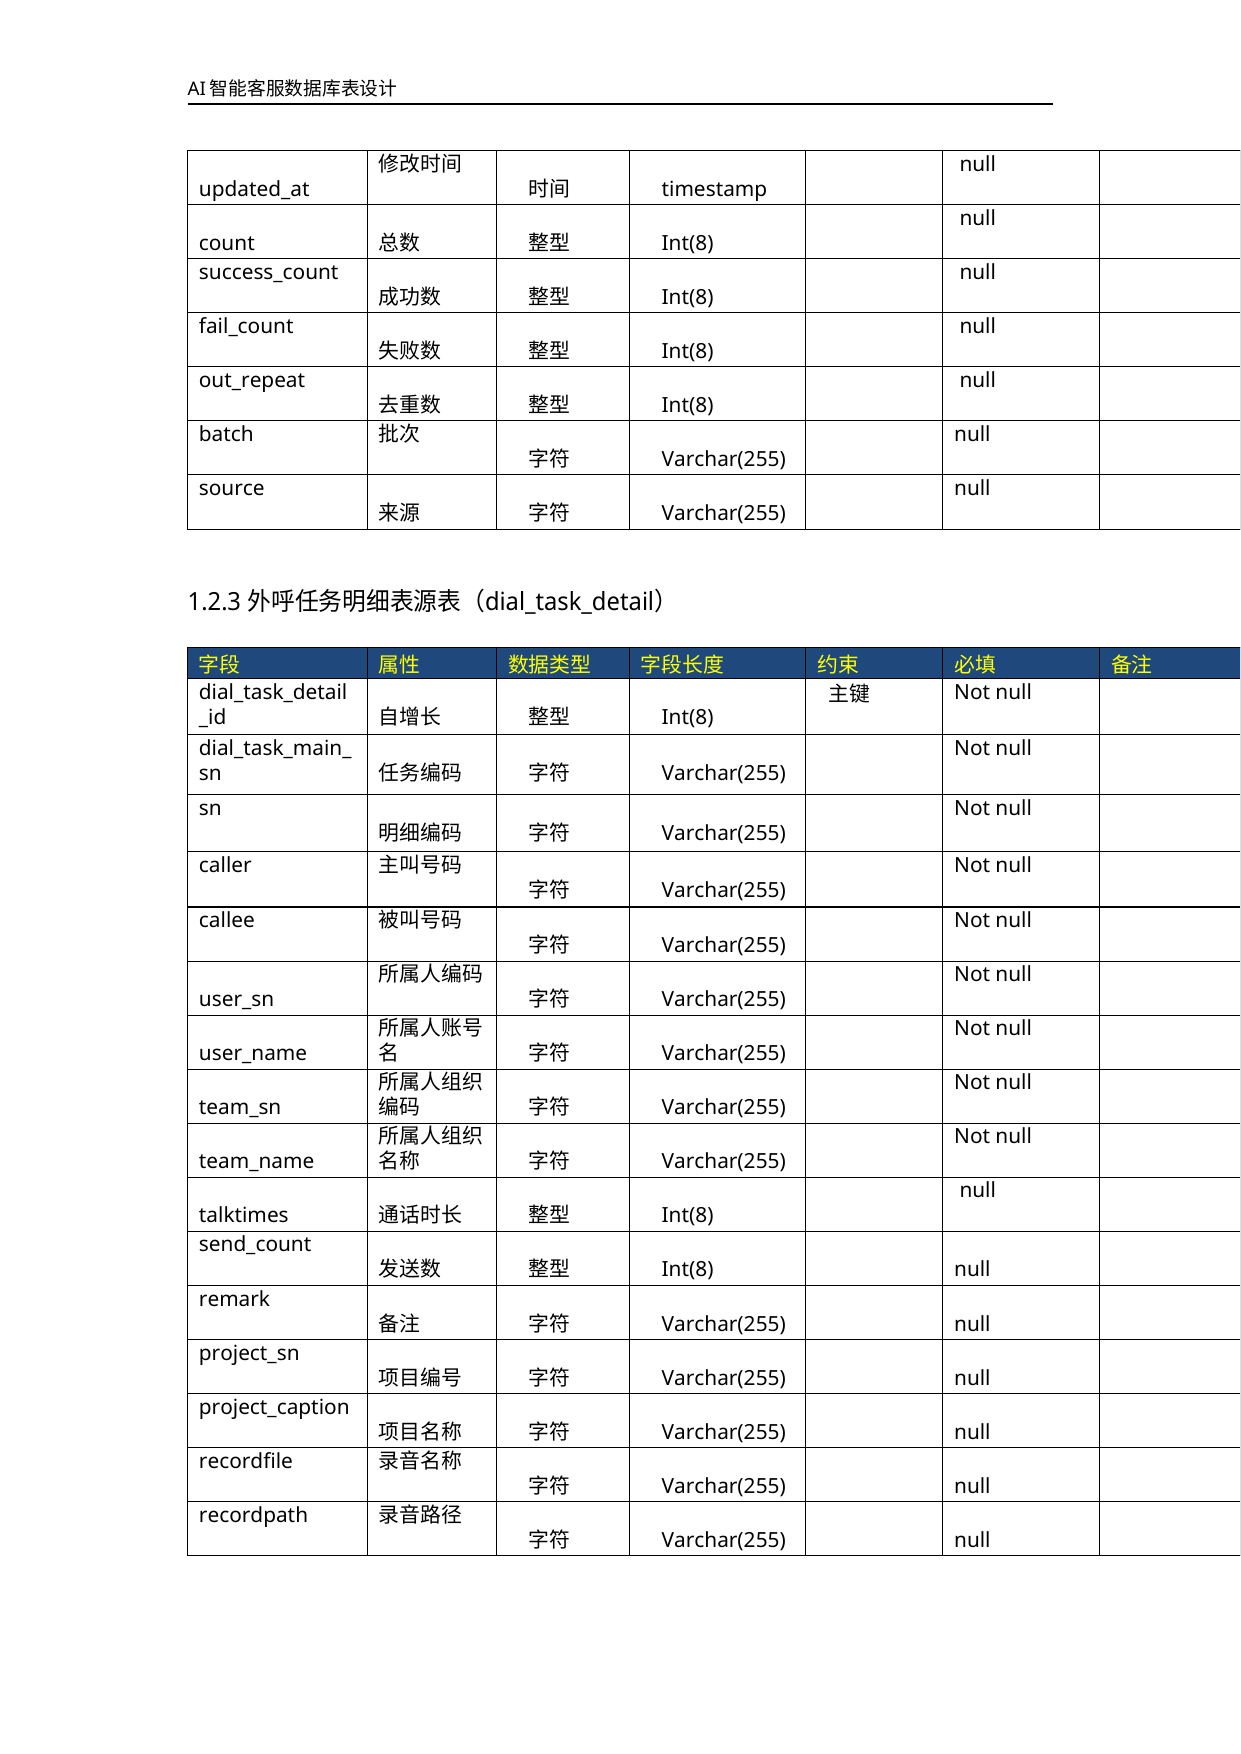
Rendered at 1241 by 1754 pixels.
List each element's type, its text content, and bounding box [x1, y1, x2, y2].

table_cell null [943, 1178, 1099, 1231]
table_cell null [943, 367, 1099, 420]
table_cell Varchar(255) [630, 421, 805, 474]
table_cell 整型 [497, 1178, 629, 1231]
table_cell null [943, 1502, 1099, 1555]
table_cell Varchar(255) [630, 1340, 805, 1393]
table_cell 字符 [497, 421, 629, 474]
table_header 字段长度 [630, 648, 805, 678]
table_cell 字符 [497, 1124, 629, 1177]
table_cell [806, 1016, 942, 1069]
table_cell out_repeat [188, 367, 367, 420]
table_cell Varchar(255) [630, 1016, 805, 1069]
table_cell [1100, 151, 1240, 204]
table_cell [1100, 795, 1240, 851]
table_cell Varchar(255) [630, 795, 805, 851]
table_cell batch [188, 421, 367, 474]
table_cell 自增长 [368, 679, 496, 734]
table_cell 字符 [497, 962, 629, 1014]
table_cell null [943, 1286, 1099, 1339]
table_cell 批次 [368, 421, 496, 474]
table_cell user_sn [188, 962, 367, 1014]
table_cell [1100, 852, 1240, 906]
table_header 字段 [188, 648, 367, 678]
table_cell null [943, 259, 1099, 312]
table_cell 字符 [497, 908, 629, 961]
table_cell [1100, 1124, 1240, 1177]
table_cell 字符 [497, 735, 629, 794]
table_cell [806, 1124, 942, 1177]
table_cell 字符 [497, 1394, 629, 1447]
table_cell Not null [943, 795, 1099, 851]
table_cell [1100, 421, 1240, 474]
table_cell [806, 1286, 942, 1339]
table_header 必填 [943, 648, 1099, 678]
table_cell 发送数 [368, 1232, 496, 1285]
table_cell Varchar(255) [630, 735, 805, 794]
table_cell [1100, 1340, 1240, 1393]
table_cell Not null [943, 852, 1099, 906]
table_cell [806, 367, 942, 420]
table_cell caller [188, 852, 367, 906]
table_cell null [943, 1448, 1099, 1501]
table_cell 失败数 [368, 313, 496, 366]
table_cell 明细编码 [368, 795, 496, 851]
table_cell 总数 [368, 205, 496, 258]
table_cell [806, 962, 942, 1014]
table_cell [1100, 367, 1240, 420]
table_cell Int(8) [630, 1232, 805, 1285]
table_cell [1100, 1502, 1240, 1555]
table_cell [806, 1448, 942, 1501]
table_cell Varchar(255) [630, 852, 805, 906]
table_cell [1100, 735, 1240, 794]
table_cell Varchar(255) [630, 475, 805, 528]
table_header 数据类型 [497, 648, 629, 678]
table_cell [1100, 1178, 1240, 1231]
table_cell [806, 1340, 942, 1393]
table_cell 被叫号码 [368, 908, 496, 961]
table_cell null [943, 1232, 1099, 1285]
table_cell 字符 [497, 1070, 629, 1123]
table_cell 字符 [497, 1340, 629, 1393]
table_cell 所属人编码 [368, 962, 496, 1014]
table_cell recordfile [188, 1448, 367, 1501]
table_cell dial_task_detail_id [188, 679, 367, 734]
table_cell [1100, 475, 1240, 528]
table_cell 所属人账号名 [368, 1016, 496, 1069]
table_cell remark [188, 1286, 367, 1339]
table_cell [806, 735, 942, 794]
table_cell callee [188, 908, 367, 961]
table_cell null [943, 205, 1099, 258]
table_cell [806, 205, 942, 258]
table_cell Not null [943, 1016, 1099, 1069]
table_cell updated_at [188, 151, 367, 204]
table_cell [806, 1178, 942, 1231]
table_cell Varchar(255) [630, 1448, 805, 1501]
table_cell sn [188, 795, 367, 851]
table_cell Int(8) [630, 205, 805, 258]
table_cell 录音路径 [368, 1502, 496, 1555]
table_cell [1100, 962, 1240, 1014]
table_cell [1100, 679, 1240, 734]
table_cell Not null [943, 962, 1099, 1014]
table_cell 字符 [497, 1016, 629, 1069]
table_cell [806, 475, 942, 528]
table_cell 项目编号 [368, 1340, 496, 1393]
table_cell 任务编码 [368, 735, 496, 794]
table_cell Varchar(255) [630, 1502, 805, 1555]
table_cell 成功数 [368, 259, 496, 312]
table_cell Not null [943, 1070, 1099, 1123]
table_cell team_sn [188, 1070, 367, 1123]
table_cell timestamp [630, 151, 805, 204]
table_cell Varchar(255) [630, 908, 805, 961]
table_cell [806, 795, 942, 851]
table_cell 主叫号码 [368, 852, 496, 906]
table_cell null [943, 313, 1099, 366]
table_cell [1100, 205, 1240, 258]
table_cell [1100, 908, 1240, 961]
table_cell [806, 421, 942, 474]
table_cell talktimes [188, 1178, 367, 1231]
table_cell null [943, 421, 1099, 474]
table_cell Varchar(255) [630, 1286, 805, 1339]
table_cell 主键 [806, 679, 942, 734]
table_cell 整型 [497, 679, 629, 734]
table_cell [806, 1070, 942, 1123]
table_cell [806, 1232, 942, 1285]
subtitle 1.2.3 外呼任务明细表源表（dial_task_detail） [187, 581, 1053, 618]
table_header 备注 [1100, 648, 1240, 678]
table_cell Not null [943, 908, 1099, 961]
table_cell [1100, 1232, 1240, 1285]
table_cell 通话时长 [368, 1178, 496, 1231]
table_cell count [188, 205, 367, 258]
table_cell 整型 [497, 367, 629, 420]
table_cell [806, 313, 942, 366]
table_cell 修改时间 [368, 151, 496, 204]
table_cell 字符 [497, 1502, 629, 1555]
table_cell 项目名称 [368, 1394, 496, 1447]
table_cell 录音名称 [368, 1448, 496, 1501]
table_cell Not null [943, 679, 1099, 734]
table_cell [806, 151, 942, 204]
table_cell 字符 [497, 475, 629, 528]
table_cell 字符 [497, 1448, 629, 1501]
table_cell [1100, 259, 1240, 312]
table_cell recordpath [188, 1502, 367, 1555]
table_cell 字符 [497, 852, 629, 906]
table_cell Int(8) [630, 367, 805, 420]
table_cell [806, 1394, 942, 1447]
table_cell Not null [943, 735, 1099, 794]
table_cell 整型 [497, 313, 629, 366]
table_cell team_name [188, 1124, 367, 1177]
table_cell send_count [188, 1232, 367, 1285]
table_cell null [943, 1340, 1099, 1393]
table_cell [806, 852, 942, 906]
table_header 属性 [368, 648, 496, 678]
table_cell user_name [188, 1016, 367, 1069]
table_cell project_caption [188, 1394, 367, 1447]
table_cell [806, 259, 942, 312]
table_cell success_count [188, 259, 367, 312]
table_cell [806, 1502, 942, 1555]
table_cell null [943, 1394, 1099, 1447]
table_cell 来源 [368, 475, 496, 528]
table_cell 字符 [497, 795, 629, 851]
table_cell 所属人组织名称 [368, 1124, 496, 1177]
table_cell Varchar(255) [630, 1124, 805, 1177]
table_cell 时间 [497, 151, 629, 204]
table_cell project_sn [188, 1340, 367, 1393]
table_cell 整型 [497, 205, 629, 258]
table_cell [1100, 1016, 1240, 1069]
table_cell Varchar(255) [630, 1394, 805, 1447]
table_cell Varchar(255) [630, 962, 805, 1014]
table_cell [1100, 313, 1240, 366]
table_cell 备注 [368, 1286, 496, 1339]
table_cell Not null [943, 1124, 1099, 1177]
table_cell 整型 [497, 1232, 629, 1285]
table_cell [1100, 1286, 1240, 1339]
table_cell dial_task_main_sn [188, 735, 367, 794]
table_cell Int(8) [630, 313, 805, 366]
table_cell Int(8) [630, 679, 805, 734]
table_cell 整型 [497, 259, 629, 312]
table_cell Varchar(255) [630, 1070, 805, 1123]
table_cell fail_count [188, 313, 367, 366]
table_cell null [943, 151, 1099, 204]
table_header 约束 [806, 648, 942, 678]
table_cell [806, 908, 942, 961]
table_cell Int(8) [630, 259, 805, 312]
table_cell 去重数 [368, 367, 496, 420]
table_cell [1100, 1070, 1240, 1123]
table_cell [1100, 1448, 1240, 1501]
table_cell null [943, 475, 1099, 528]
table_cell Int(8) [630, 1178, 805, 1231]
table_cell 所属人组织编码 [368, 1070, 496, 1123]
table_cell [1100, 1394, 1240, 1447]
table_cell 字符 [497, 1286, 629, 1339]
table_cell source [188, 475, 367, 528]
